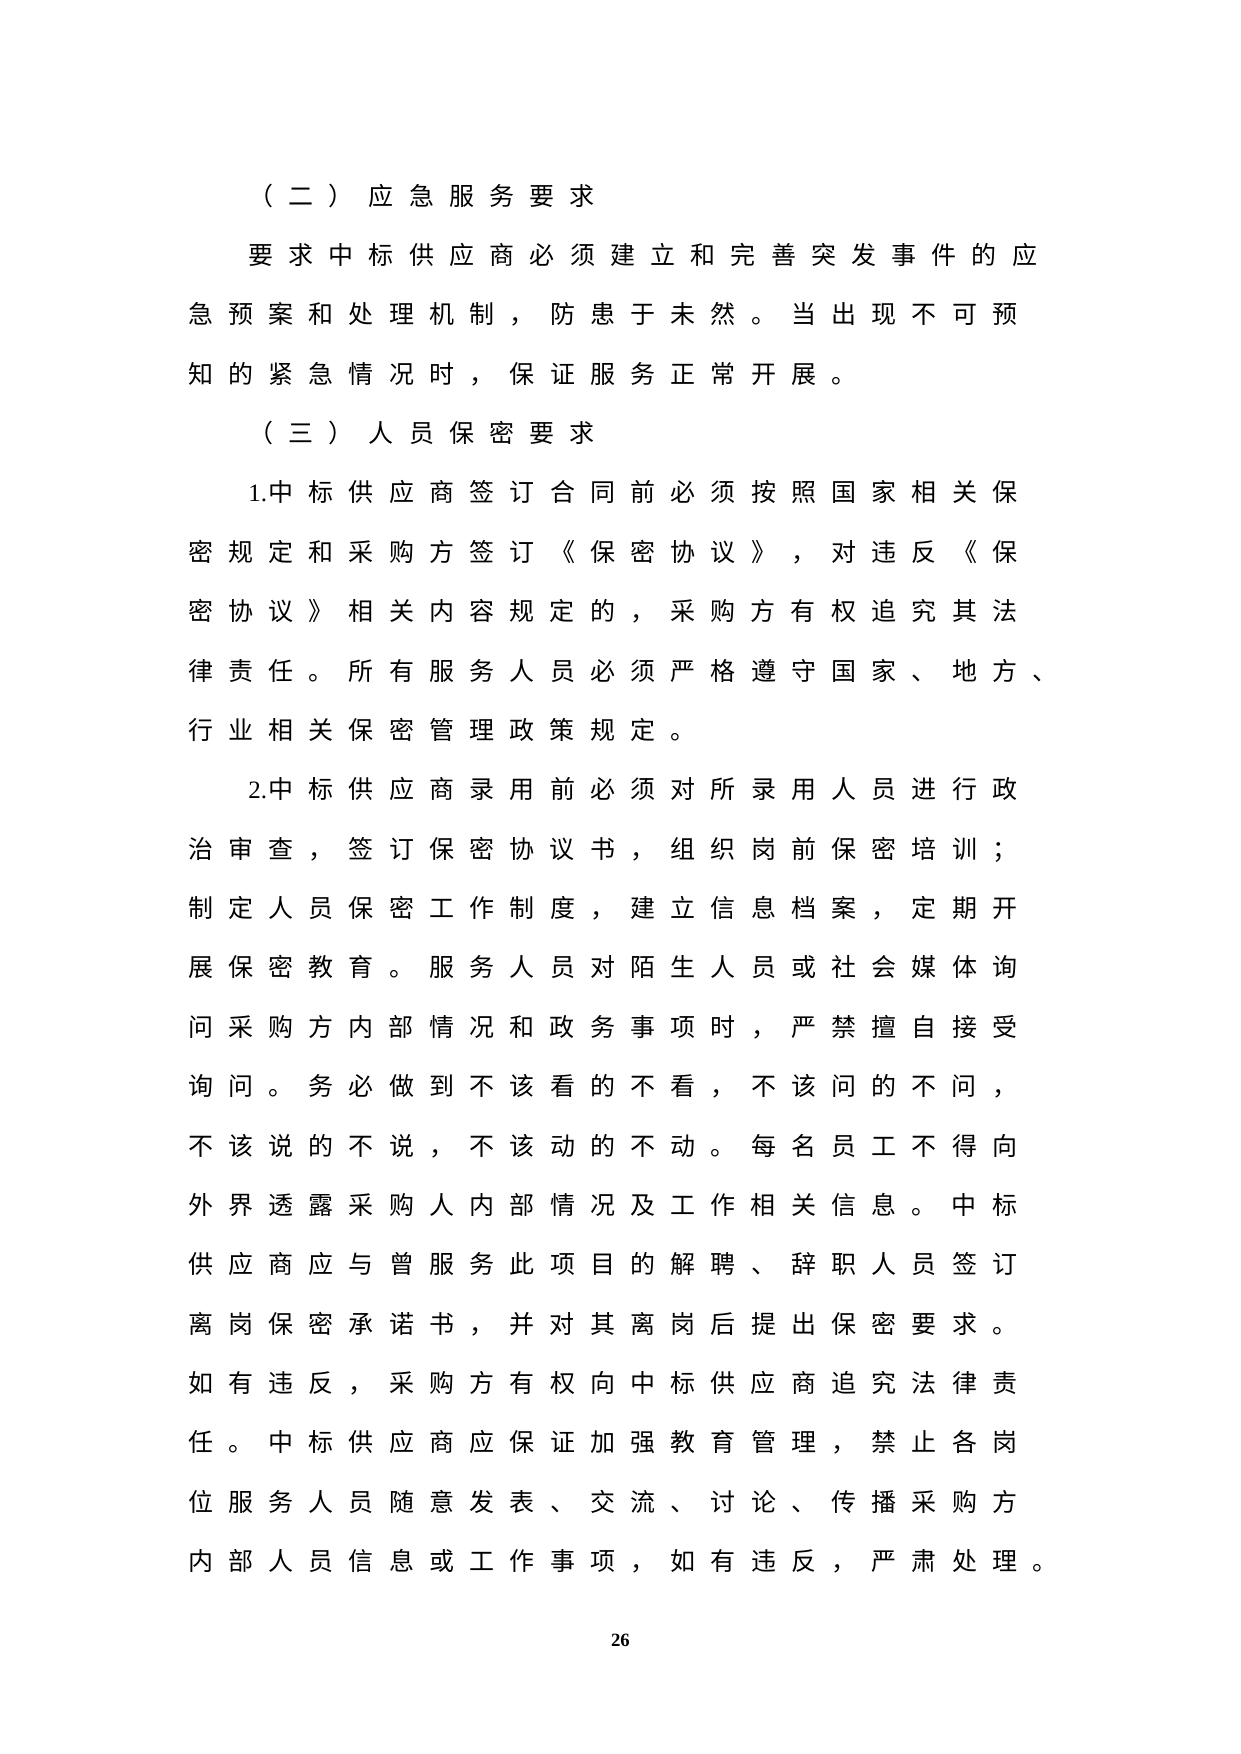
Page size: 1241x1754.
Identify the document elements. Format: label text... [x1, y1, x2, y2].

text 2.中标供应商录用前必须对所录用人员进行政治审查，签订保密协议书，组织岗前保密培训；制定人员保密工作制度，建立信息档案，定期开展保密教育。服务人员对陌生人员或社会媒体询问采购方内部情况和政务事项时，严禁擅自接受询问。务必做到不该看的不看，不该问的不问，不该说的不说，不该动的不动。每名员工不得向外界透露采购人内部情况及工作相关信息。中标供应商应与曾服务此项目的解聘、辞职人员签订离岗保密承诺书，并对其离岗后提出保密要求。如有违反，采购方有权向中标供应商追究法律责任。中标供应商应保证加强教育管理，禁止各岗位服务人员随意发表、交流、讨论、传播采购方内部人员信息或工作事项，如有违反，严肃处理。 [188, 758, 1052, 1589]
text （二）应急服务要求 [188, 164, 1052, 224]
text （三）人员保密要求 [188, 402, 1052, 461]
text 1.中标供应商签订合同前必须按照国家相关保密规定和采购方签订《保密协议》，对违反《保密协议》相关内容规定的，采购方有权追究其法律责任。所有服务人员必须严格遵守国家、地方、行业相关保密管理政策规定。 [188, 461, 1052, 758]
text 要求中标供应商必须建立和完善突发事件的应急预案和处理机制，防患于未然。当出现不可预知的紧急情况时，保证服务正常开展。 [188, 224, 1052, 402]
